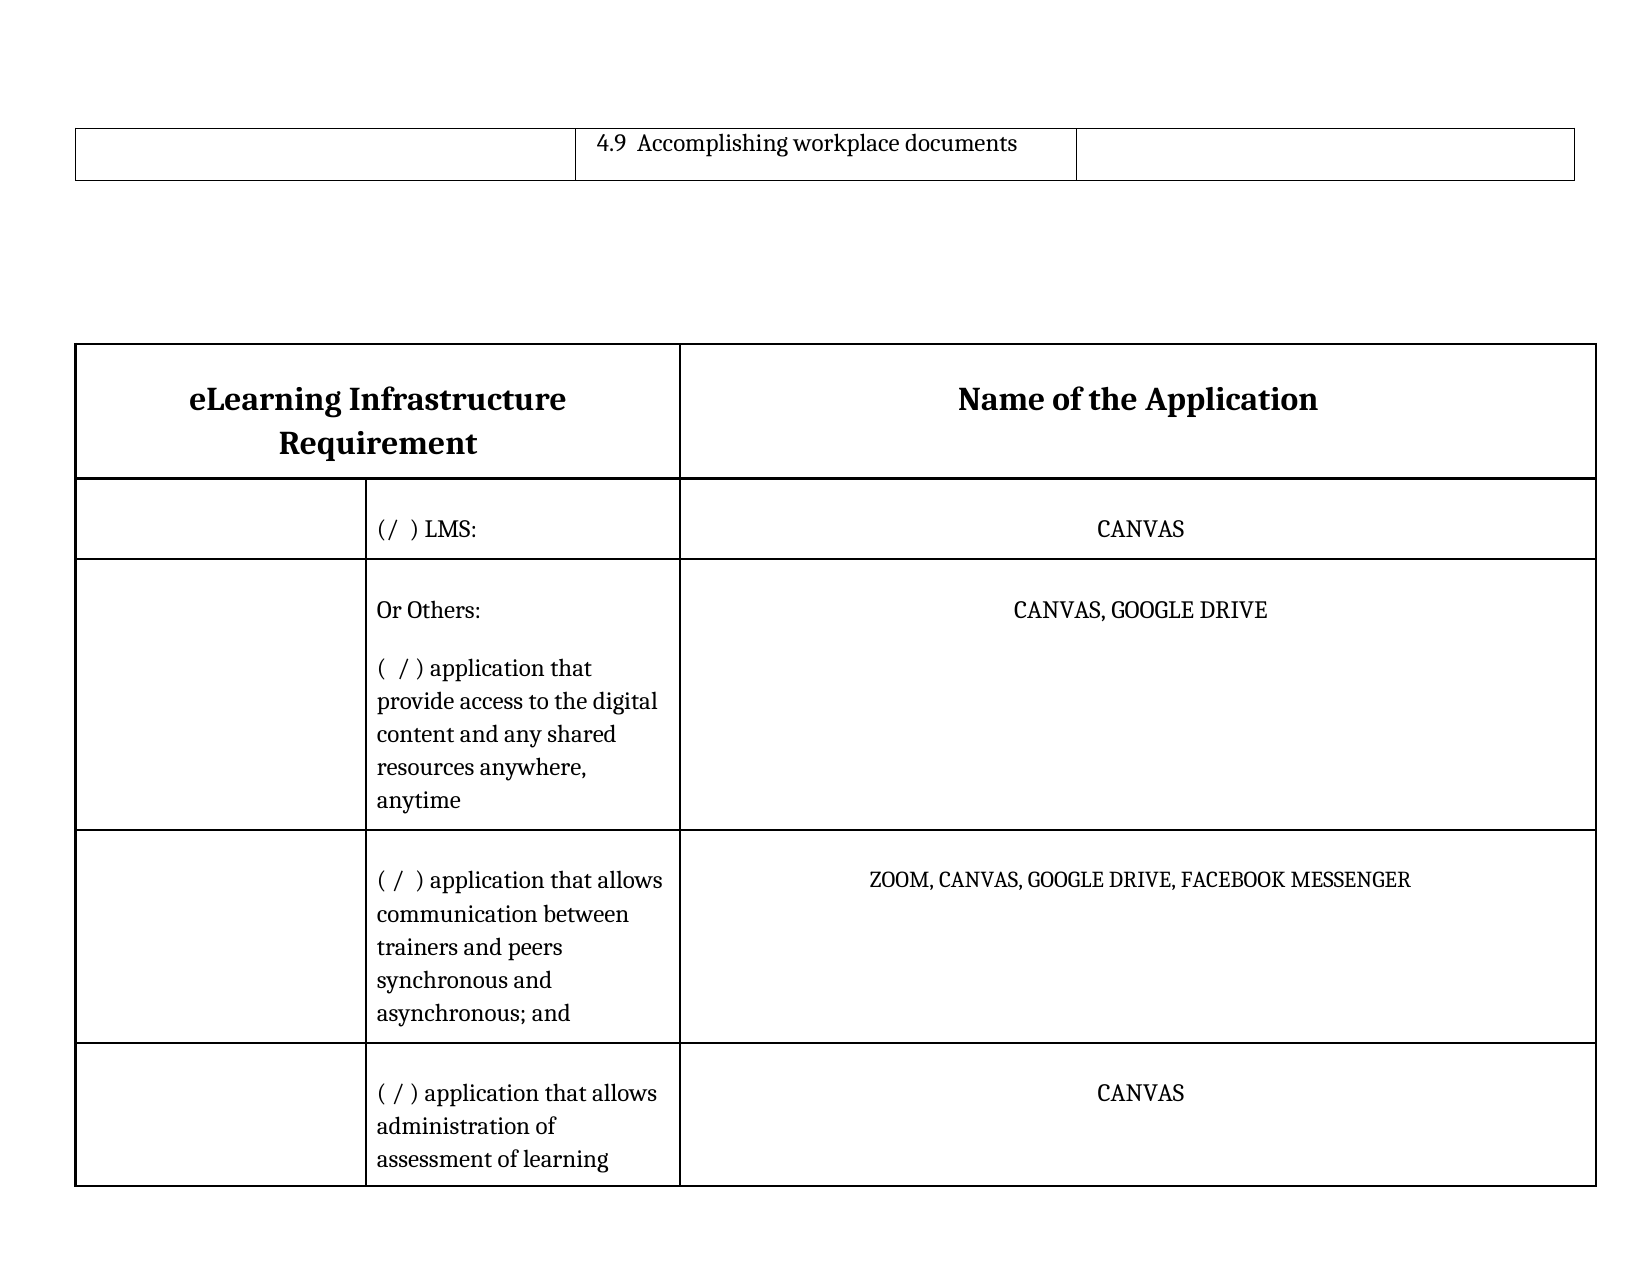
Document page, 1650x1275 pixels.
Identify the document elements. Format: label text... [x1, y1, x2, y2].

table_cell (/ ) LMS: [367, 480, 679, 558]
table_header eLearning Infrastructure Requirement [77, 345, 679, 477]
table_cell ( / ) application that allows communication between trainers and peers synchronous and asynchronous; and [367, 831, 679, 1042]
table_cell [77, 1044, 365, 1184]
table_cell ZOOM, CANVAS, GOOGLE DRIVE, FACEBOOK MESSENGER [681, 831, 1595, 1042]
table_cell [77, 480, 365, 558]
table_cell CANVAS [681, 1044, 1595, 1184]
table_cell Or Others: ( / ) application that provide access to the digital content and any shared resources anywhere, anytime [367, 560, 679, 829]
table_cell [367, 1044, 679, 1184]
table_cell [1077, 129, 1574, 180]
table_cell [76, 129, 575, 180]
table_cell [77, 831, 365, 1042]
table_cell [576, 129, 1076, 180]
table_cell CANVAS, GOOGLE DRIVE [681, 560, 1595, 829]
table_cell CANVAS [681, 480, 1595, 558]
table_header Name of the Application [681, 345, 1595, 477]
table_cell [77, 560, 365, 829]
